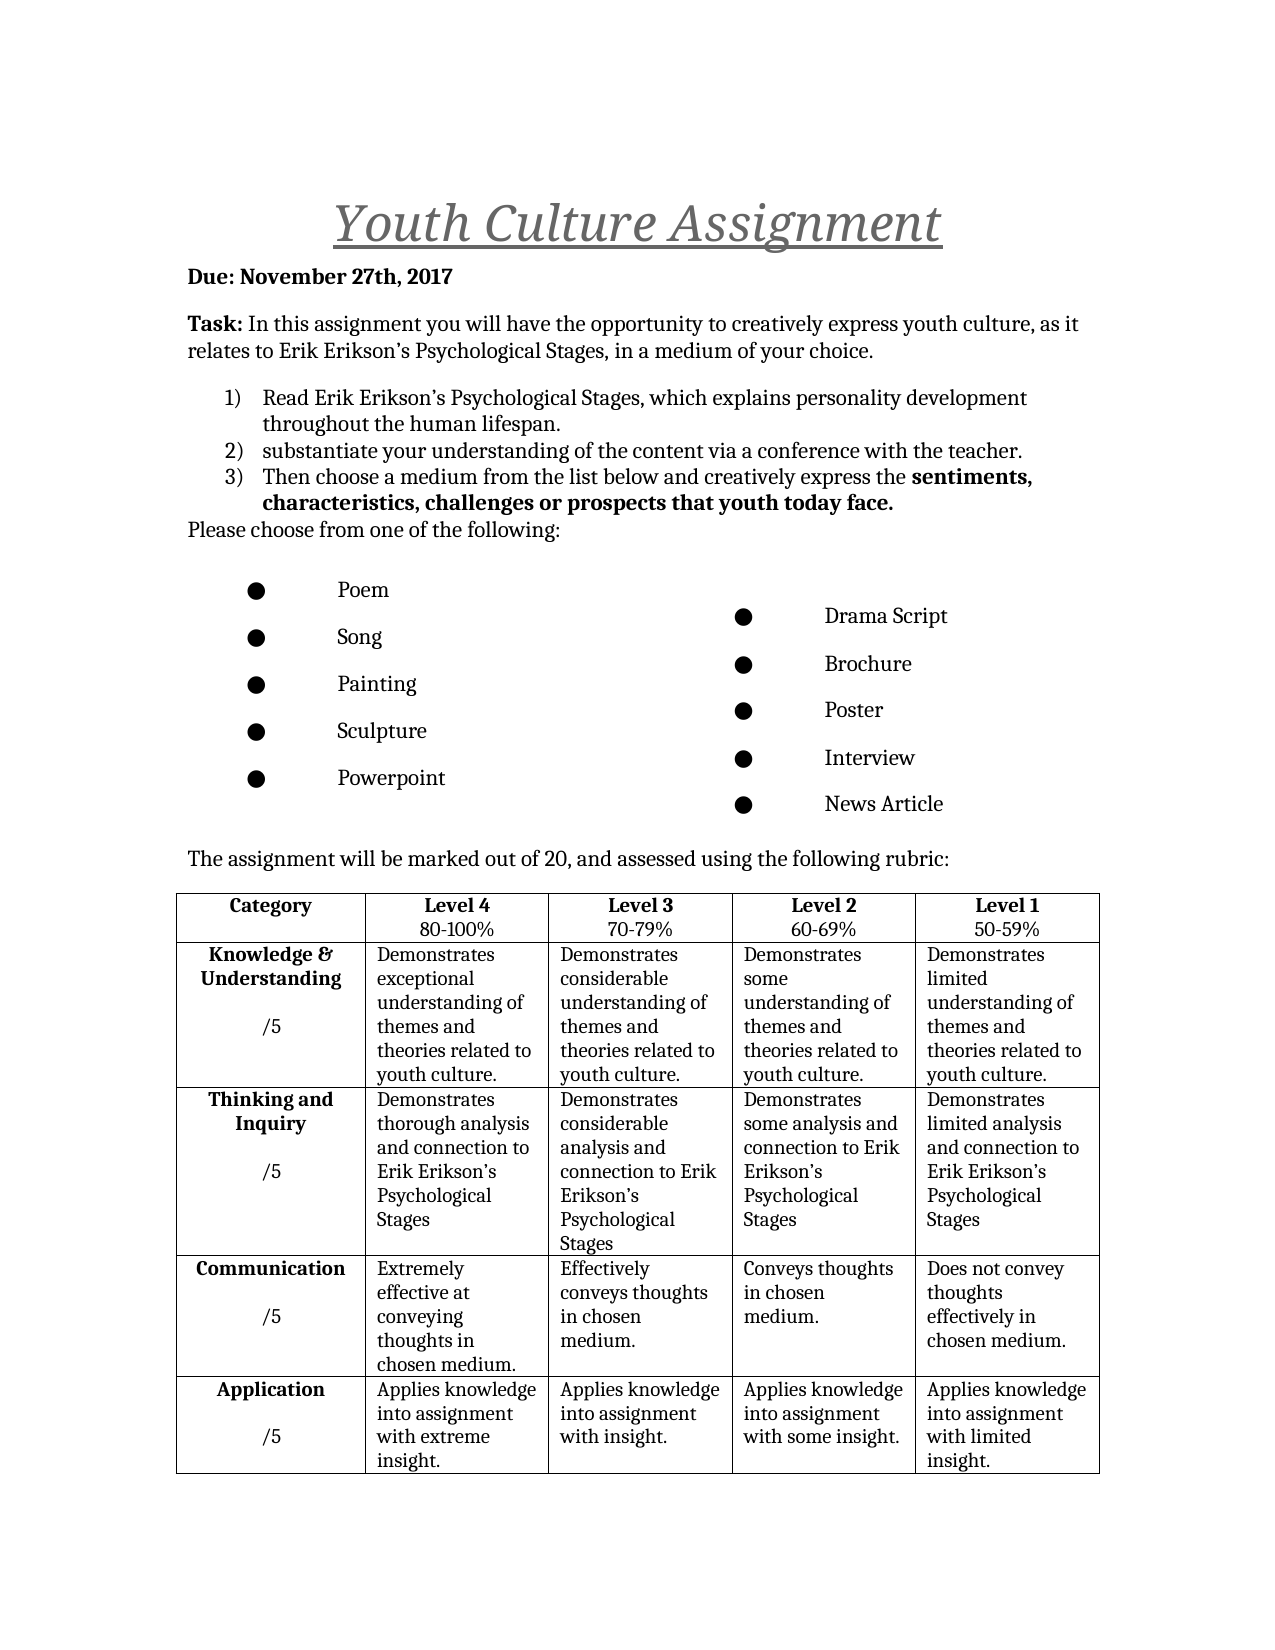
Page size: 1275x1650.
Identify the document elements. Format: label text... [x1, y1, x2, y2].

table_cell Applies knowledge into assignment with some insight. [733, 1377, 915, 1473]
table_cell Conveys thoughts in chosen medium. [733, 1256, 915, 1376]
list Sculpture [246, 704, 601, 752]
text Please choose from one of the following: [187, 516, 1088, 543]
table_header Level 4 80-100% [366, 894, 548, 942]
list Poem [246, 564, 601, 611]
table_cell Effectively conveys thoughts in chosen medium. [549, 1256, 732, 1376]
list Interview [733, 731, 1088, 778]
list Painting [246, 658, 601, 704]
list Brochure [733, 637, 1088, 684]
table_header Category [177, 894, 365, 942]
table_cell Demonstrates considerable analysis and connection to Erik Erikson’s Psychological Stages [549, 1088, 732, 1255]
table_cell Applies knowledge into assignment with extreme insight. [366, 1377, 548, 1473]
table_cell Demonstrates limited analysis and connection to Erik Erikson’s Psychological Stages [916, 1088, 1099, 1255]
table_cell Applies knowledge into assignment with insight. [549, 1377, 732, 1473]
text Task: In this assignment you will have the opportunity to creatively express youth culture, as it relates to Erik Erikson’s Psychological Stages, in a medium of your choice. [187, 311, 1088, 364]
list Read Erik Erikson’s Psychological Stages, which explains personality development throughout the human lifespan. [225, 385, 1088, 437]
list Then choose a medium from the list below and creatively express the sentiments, characteristics, challenges or prospects that youth today face. [225, 464, 1088, 516]
table_cell Does not convey thoughts effectively in chosen medium. [916, 1256, 1099, 1376]
table_cell Thinking and Inquiry /5 [177, 1088, 365, 1255]
list Song [246, 611, 601, 658]
table_cell Demonstrates limited understanding of themes and theories related to youth culture. [916, 943, 1099, 1087]
table_cell Knowledge & Understanding /5 [177, 943, 365, 1087]
table_cell Demonstrates considerable understanding of themes and theories related to youth culture. [549, 943, 732, 1087]
list Poster [733, 684, 1088, 731]
list substantiate your understanding of the content via a conference with the teacher. [225, 437, 1088, 464]
table_cell Demonstrates some analysis and connection to Erik Erikson’s Psychological Stages [733, 1088, 915, 1255]
list News Article [733, 778, 1088, 825]
table_header Level 2 60-69% [733, 894, 915, 942]
list Powerpoint [246, 752, 601, 798]
table_cell Demonstrates exceptional understanding of themes and theories related to youth culture. [366, 943, 548, 1087]
table_cell Extremely effective at conveying thoughts in chosen medium. [366, 1256, 548, 1376]
subtitle Youth Culture Assignment [187, 187, 1088, 256]
table_cell Demonstrates thorough analysis and connection to Erik Erikson’s Psychological Stages [366, 1088, 548, 1255]
text Due: November 27th, 2017 [187, 264, 1088, 290]
table_cell Applies knowledge into assignment with limited insight. [916, 1377, 1099, 1473]
table_header Level 3 70-79% [549, 894, 732, 942]
table_cell Communication /5 [177, 1256, 365, 1376]
table_header Level 1 50-59% [916, 894, 1099, 942]
table_cell Application /5 [177, 1377, 365, 1473]
table_cell Demonstrates some understanding of themes and theories related to youth culture. [733, 943, 915, 1087]
list Drama Script [733, 590, 1088, 637]
text The assignment will be marked out of 20, and assessed using the following rubric: [187, 846, 1088, 872]
